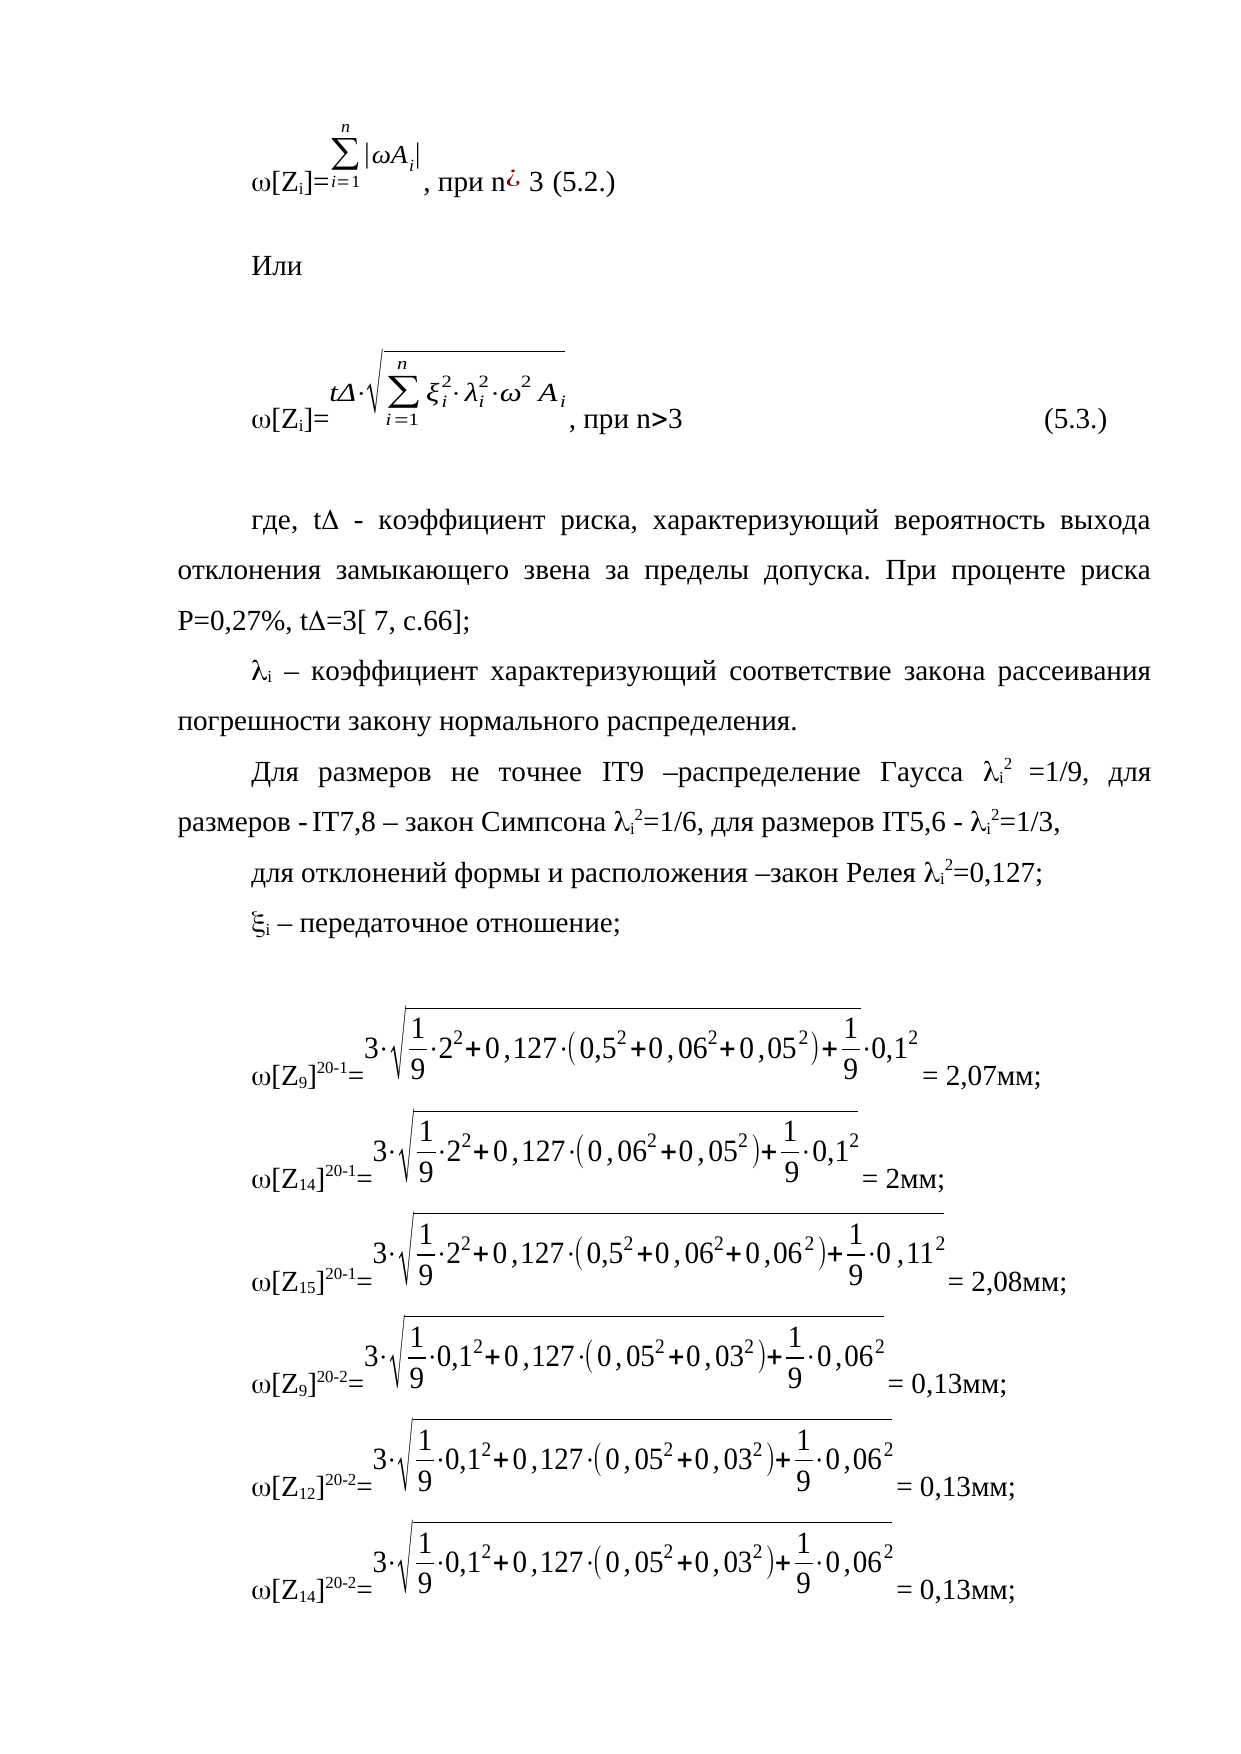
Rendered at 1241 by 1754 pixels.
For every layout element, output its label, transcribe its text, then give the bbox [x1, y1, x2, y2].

text [Z14]20-1== 2мм; [177, 1109, 1149, 1195]
text [Zi]=, при n3 (5.2.) [177, 118, 1152, 198]
text [Z14]20-2== 0,13мм; [177, 1520, 1149, 1606]
text [Z15]20-1== 2,08мм; [177, 1211, 1149, 1297]
text i – коэффициент характеризующий соответствие закона рассеивания погрешности закону нормального распределения. [177, 653, 1152, 737]
text i – передаточное отношение; [177, 905, 1152, 939]
text [Z9]20-2== 0,13мм; [177, 1314, 1149, 1400]
text [Z12]20-2== 0,13мм; [177, 1417, 1149, 1503]
text для отклонений формы и расположения –закон Релея i2=0,127; [177, 855, 1152, 888]
text Или [177, 248, 1152, 282]
text [Z9]20-1== 2,07мм; [177, 1006, 1152, 1092]
text где, t - коэффициент риска, характеризующий вероятность выхода отклонения замыкающего звена за пределы допуска. При проценте риска Р=0,27%, t=3[ 7, с.66]; [177, 502, 1152, 636]
text [Zi]=, при n3 (5.3.) [177, 349, 1152, 435]
text Для размеров не точнее IT9 –распределение Гаусса i2 =1/9, для размеров - IT7,8 – закон Симпсона i2=1/6, для размеров IT5,6 - i2=1/3, [177, 754, 1152, 838]
